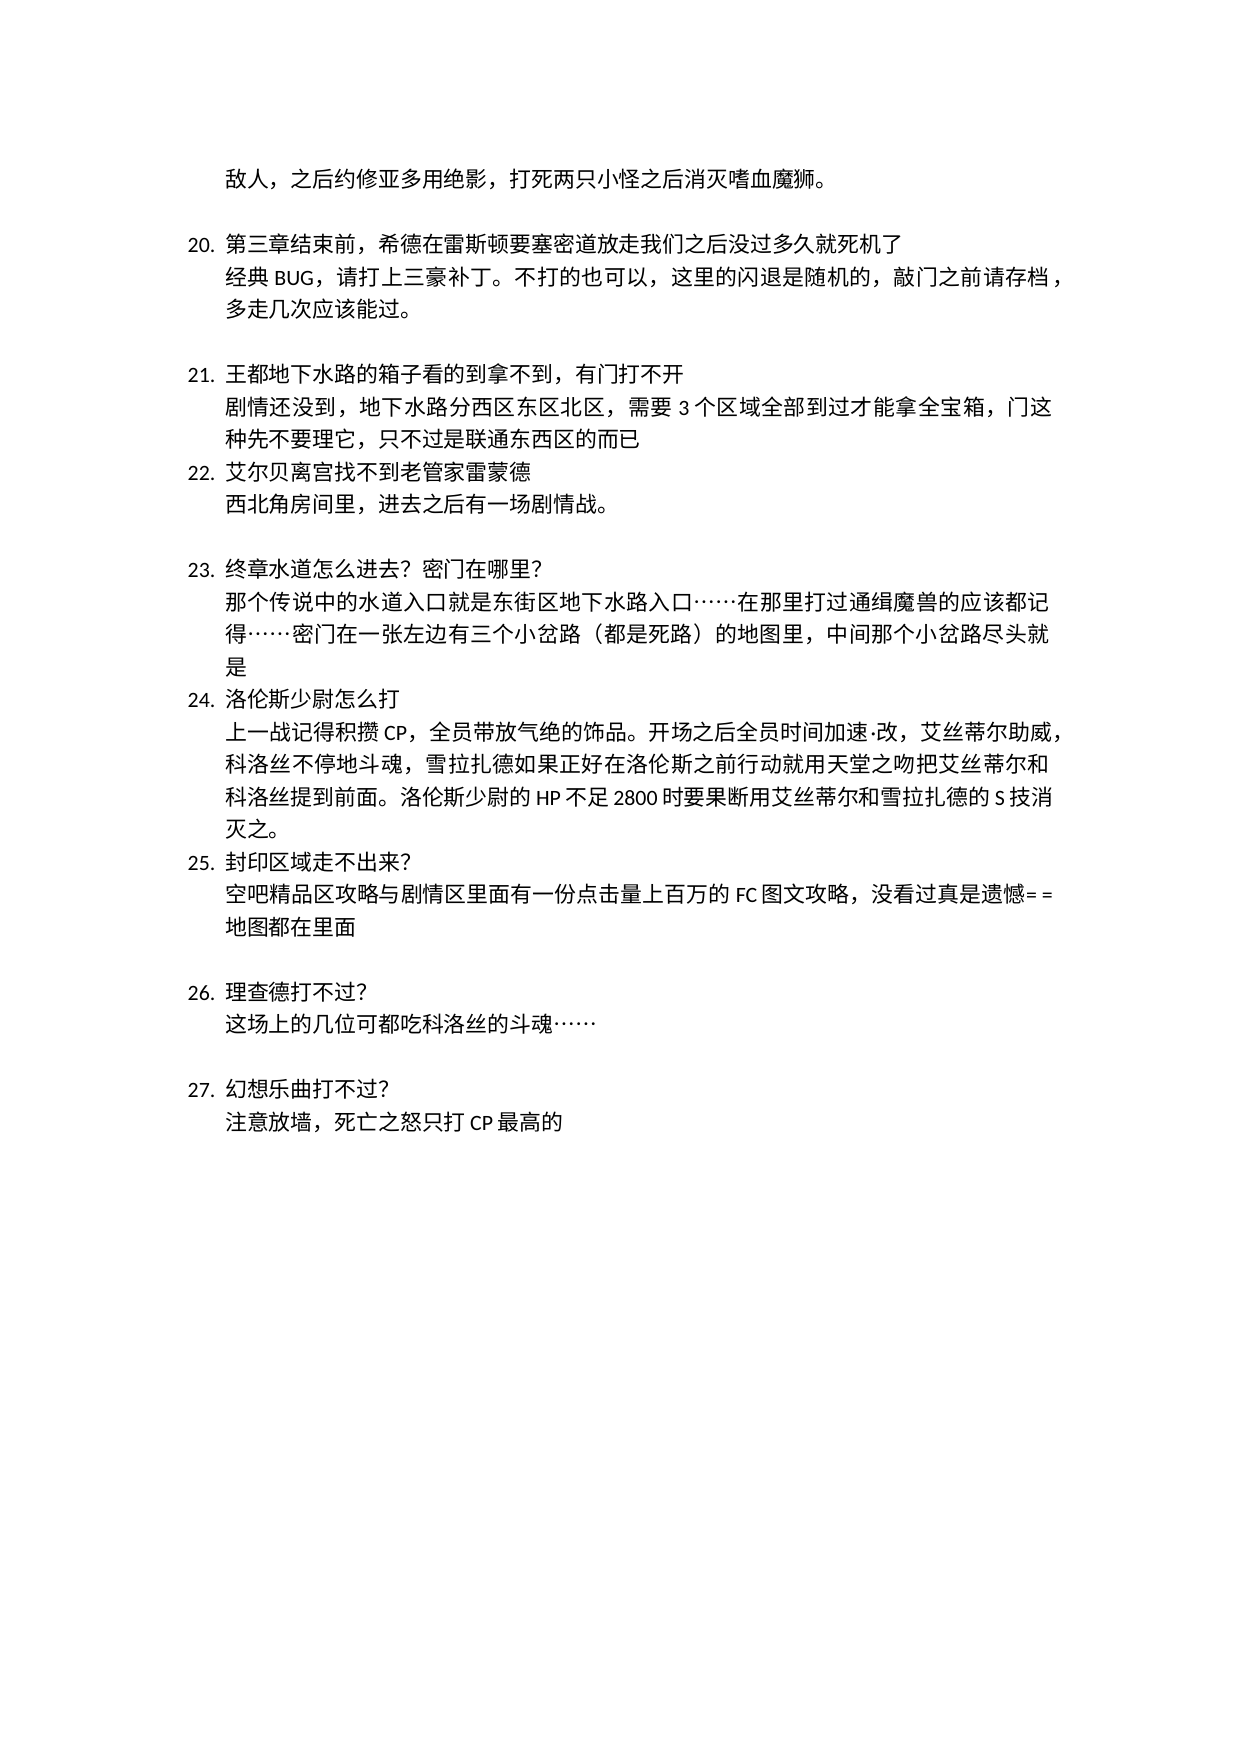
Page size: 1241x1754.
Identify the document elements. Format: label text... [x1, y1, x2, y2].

list 第三章结束前，希德在雷斯顿要塞密道放走我们之后没过多久就死机了 [187, 227, 1053, 259]
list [225, 162, 1053, 194]
list 理查德打不过？ [187, 974, 1053, 1007]
list 终章水道怎么进去？密门在哪里？ [187, 552, 1053, 584]
list 幻想乐曲打不过？ 注意放墙，死亡之怒只打CP最高的 [187, 1072, 1053, 1137]
list 王都地下水路的箱子看的到拿不到，有门打不开 [187, 357, 1053, 389]
list 洛伦斯少尉怎么打 [187, 682, 1053, 714]
list 艾尔贝离宫找不到老管家雷蒙德 [187, 454, 1053, 487]
list 西北角房间里，进去之后有一场剧情战。 [225, 487, 1053, 519]
list 封印区域走不出来？ [187, 844, 1053, 877]
list 这场上的几位可都吃科洛丝的斗魂…… [225, 1007, 1053, 1039]
list 空吧精品区攻略与剧情区里面有一份点击量上百万的FC图文攻略，没看过真是遗憾= =地图都在里面 [225, 877, 1053, 942]
list 那个传说中的水道入口就是东街区地下水路入口……在那里打过通缉魔兽的应该都记得……密门在一张左边有三个小岔路（都是死路）的地图里，中间那个小岔路尽头就是 [225, 584, 1053, 682]
list 上一战记得积攒CP，全员带放气绝的饰品。开场之后全员时间加速·改，艾丝蒂尔助威，科洛丝不停地斗魂，雪拉扎德如果正好在洛伦斯之前行动就用天堂之吻把艾丝蒂尔和科洛丝提到前面。洛伦斯少尉的HP不足2800时要果断用艾丝蒂尔和雪拉扎德的S技消灭之。 [225, 714, 1053, 844]
list 经典BUG，请打上三豪补丁。不打的也可以，这里的闪退是随机的，敲门之前请存档，多走几次应该能过。 [225, 259, 1053, 324]
list 剧情还没到，地下水路分西区东区北区，需要3个区域全部到过才能拿全宝箱，门这种先不要理它，只不过是联通东西区的而已 [225, 389, 1053, 454]
